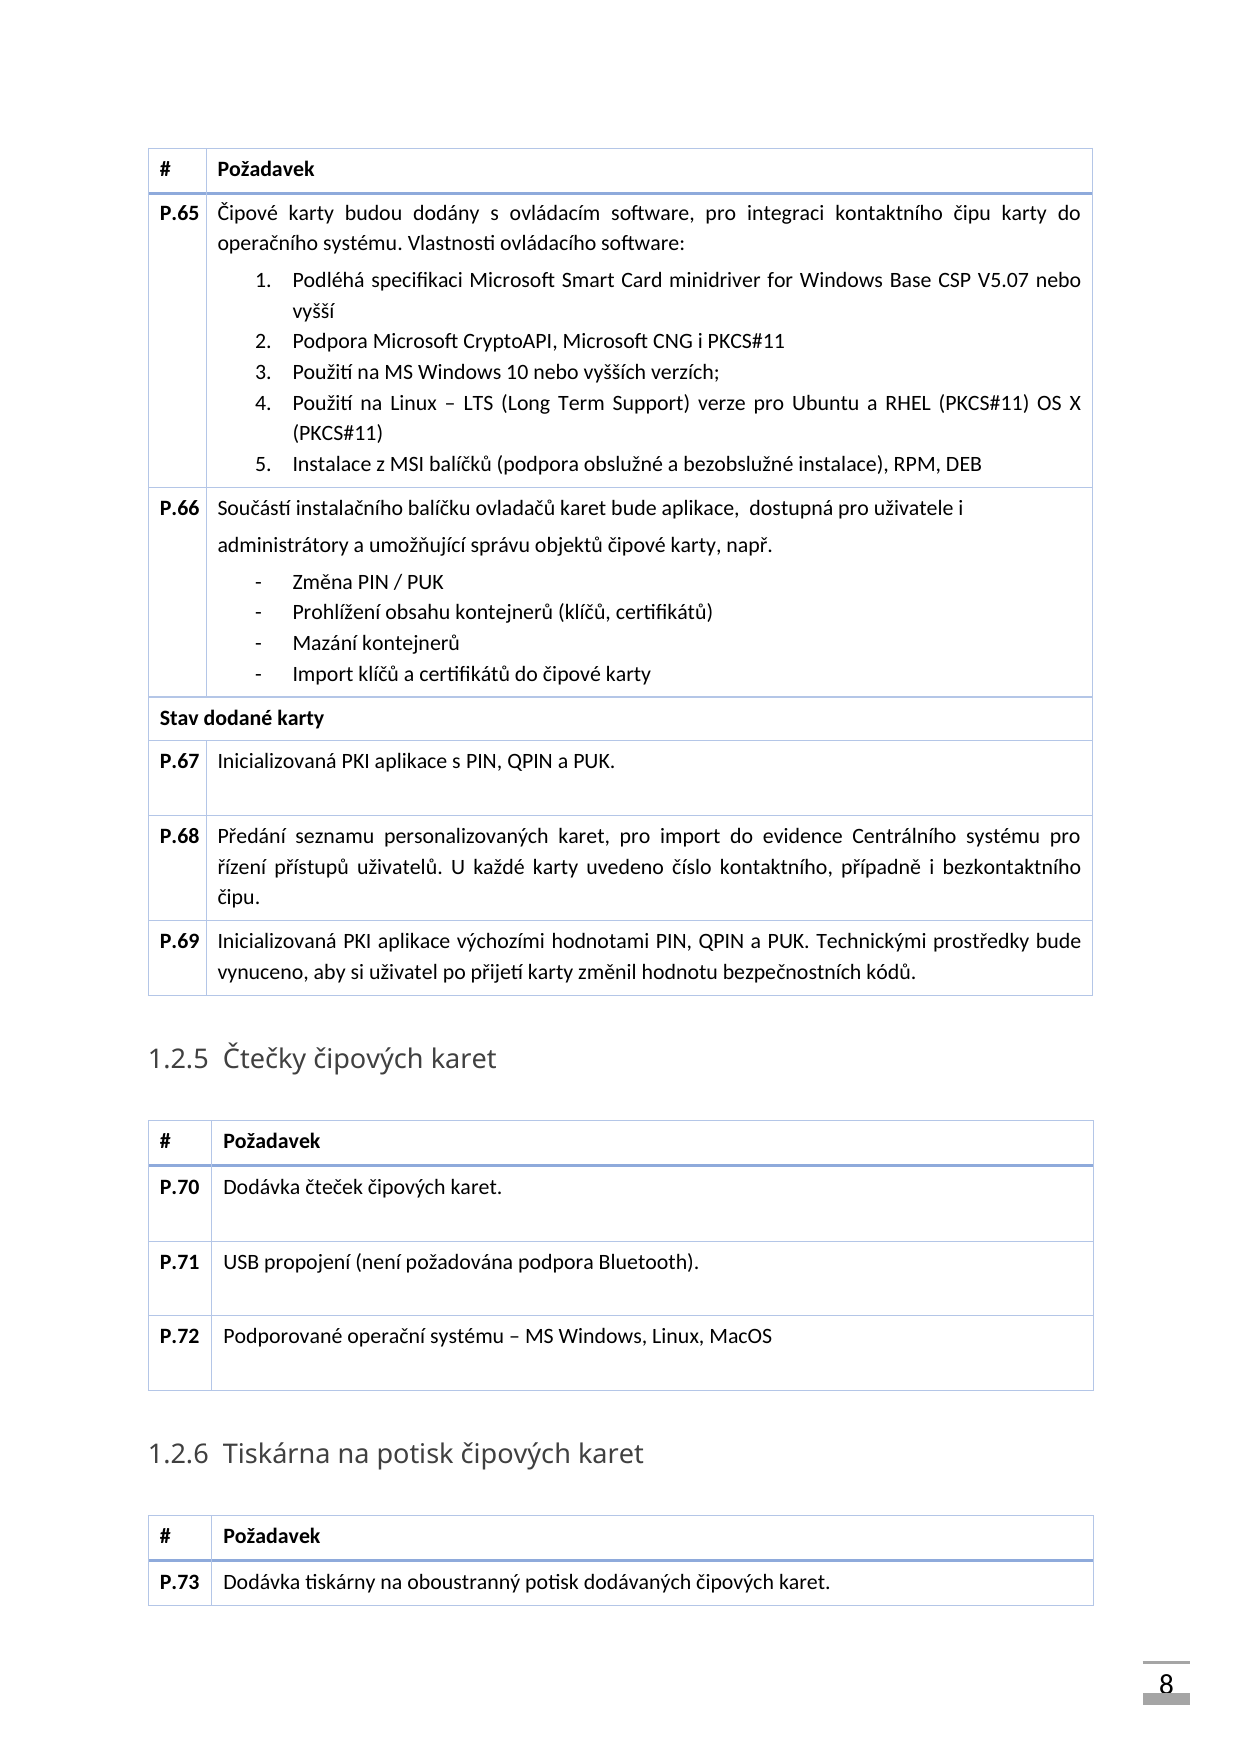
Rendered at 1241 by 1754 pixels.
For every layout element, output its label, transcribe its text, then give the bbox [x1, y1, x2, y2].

table_cell Podporované operační systému – MS Windows, Linux, MacOS [212, 1316, 1093, 1390]
table_cell [149, 1562, 211, 1605]
table_cell Inicializovaná PKI aplikace výchozími hodnotami PIN, QPIN a PUK. Technickými prostředky bude vynuceno, aby si uživatel po přijetí karty změnil hodnotu bezpečnostních kódů. [207, 921, 1092, 995]
table_cell [149, 816, 206, 920]
table_header # [149, 1121, 211, 1164]
table_header # [149, 149, 206, 192]
subtitle Tiskárna na potisk čipových karet [148, 1435, 1092, 1472]
table_cell [149, 1316, 211, 1390]
table_header Požadavek [212, 1121, 1093, 1164]
table_cell Dodávka čteček čipových karet. [212, 1167, 1093, 1241]
table_header Požadavek [207, 149, 1092, 192]
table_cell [212, 1562, 1093, 1605]
table_cell [149, 921, 206, 995]
table_cell [149, 1167, 211, 1241]
subtitle Čtečky čipových karet [148, 1040, 1092, 1077]
table_header # [149, 1516, 211, 1559]
table_cell USB propojení (není požadována podpora Bluetooth). [212, 1242, 1093, 1315]
table_header Požadavek [212, 1516, 1093, 1559]
table_cell Čipové karty budou dodány s ovládacím software, pro integraci kontaktního čipu karty do operačního systému. Vlastnosti ovládacího software: Podléhá specifikaci Microsoft Smart Card minidriver for Windows Base CSP V5.07 nebo vyšší Podpora Microsoft CryptoAPI, Microsoft CNG i PKCS#11 Použití na MS Windows 10 nebo vyšších verzích; Použití na Linux – LTS (Long Term Support) verze pro Ubuntu a RHEL (PKCS#11) OS X (PKCS#11) Instalace z MSI balíčků (podpora obslužné a bezobslužné instalace), RPM, DEB [207, 195, 1092, 487]
table_cell Stav dodané karty [149, 698, 1092, 740]
table_cell Inicializovaná PKI aplikace s PIN, QPIN a PUK. [207, 741, 1092, 815]
table_cell [149, 1242, 211, 1315]
table_cell [149, 195, 206, 487]
table_cell [149, 488, 206, 696]
table_cell Součástí instalačního balíčku ovladačů karet bude aplikace, dostupná pro uživatele i administrátory a umožňující správu objektů čipové karty, např. Změna PIN / PUK Prohlížení obsahu kontejnerů (klíčů, certifikátů) Mazání kontejnerů Import klíčů a certifikátů do čipové karty [207, 488, 1092, 696]
table_cell [149, 741, 206, 815]
table_cell Předání seznamu personalizovaných karet, pro import do evidence Centrálního systému pro řízení přístupů uživatelů. U každé karty uvedeno číslo kontaktního, případně i bezkontaktního čipu. [207, 816, 1092, 920]
